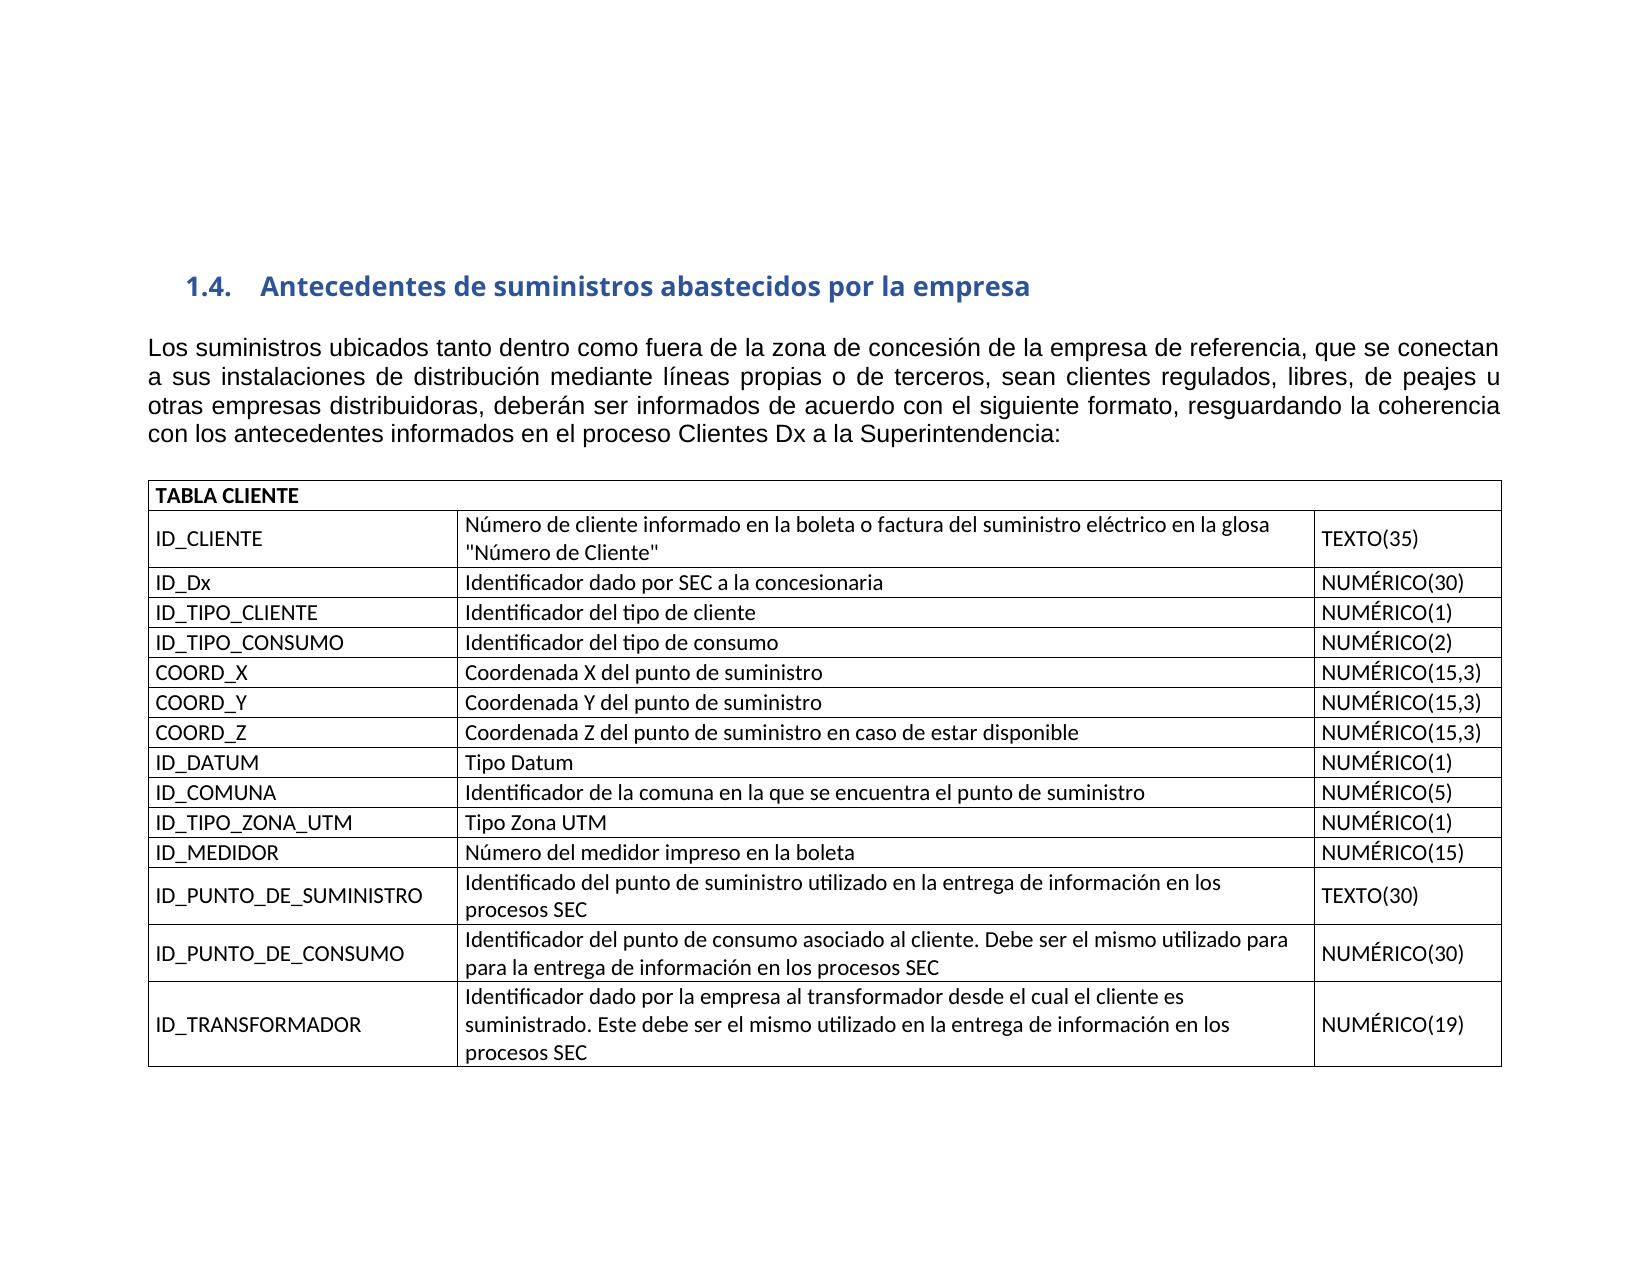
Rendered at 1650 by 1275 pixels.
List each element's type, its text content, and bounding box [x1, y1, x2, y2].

table_cell ID_Dx [149, 568, 457, 597]
table_cell NUMÉRICO(5) [1315, 778, 1501, 807]
table_cell ID_TIPO_CLIENTE [149, 598, 457, 627]
table_cell NUMÉRICO(1) [1315, 808, 1501, 837]
table_cell ID_TRANSFORMADOR [149, 982, 457, 1066]
table_cell NUMÉRICO(2) [1315, 628, 1501, 657]
table_cell Identificador dado por la empresa al transformador desde el cual el cliente es suministrado. Este debe ser el mismo utilizado en la entrega de información en los procesos SEC [458, 982, 1314, 1066]
table_cell ID_DATUM [149, 748, 457, 777]
table_cell NUMÉRICO(30) [1315, 925, 1501, 981]
table_cell Número del medidor impreso en la boleta [458, 838, 1314, 867]
table_cell Coordenada Z del punto de suministro en caso de estar disponible [458, 718, 1314, 747]
table_cell ID_COMUNA [149, 778, 457, 807]
table_cell Identificador del tipo de consumo [458, 628, 1314, 657]
table_cell Coordenada Y del punto de suministro [458, 688, 1314, 717]
table_cell Identificador del tipo de cliente [458, 598, 1314, 627]
table_cell Tipo Datum [458, 748, 1314, 777]
table_cell ID_PUNTO_DE_SUMINISTRO [149, 868, 457, 924]
table_cell ID_MEDIDOR [149, 838, 457, 867]
table_cell COORD_X [149, 658, 457, 687]
table_cell ID_PUNTO_DE_CONSUMO [149, 925, 457, 981]
table_cell Número de cliente informado en la boleta o factura del suministro eléctrico en la glosa "Número de Cliente" [458, 511, 1314, 567]
table_cell TEXTO(30) [1315, 868, 1501, 924]
subtitle Antecedentes de suministros abastecidos por la empresa [185, 268, 1502, 304]
table_cell Identificado del punto de suministro utilizado en la entrega de información en los procesos SEC [458, 868, 1314, 924]
table_cell Tipo Zona UTM [458, 808, 1314, 837]
table_header TABLA CLIENTE [149, 481, 1501, 509]
table_cell ID_TIPO_ZONA_UTM [149, 808, 457, 837]
table_cell NUMÉRICO(15,3) [1315, 688, 1501, 717]
table_cell Coordenada X del punto de suministro [458, 658, 1314, 687]
table_cell NUMÉRICO(19) [1315, 982, 1501, 1066]
table_cell NUMÉRICO(30) [1315, 568, 1501, 597]
table_cell Identificador dado por SEC a la concesionaria [458, 568, 1314, 597]
table_cell NUMÉRICO(1) [1315, 598, 1501, 627]
table_cell NUMÉRICO(15,3) [1315, 718, 1501, 747]
table_cell Identificador de la comuna en la que se encuentra el punto de suministro [458, 778, 1314, 807]
table_cell NUMÉRICO(15) [1315, 838, 1501, 867]
table_cell NUMÉRICO(15,3) [1315, 658, 1501, 687]
table_cell NUMÉRICO(1) [1315, 748, 1501, 777]
table_cell ID_CLIENTE [149, 511, 457, 567]
table_cell TEXTO(35) [1315, 511, 1501, 567]
table_cell Identificador del punto de consumo asociado al cliente. Debe ser el mismo utilizado para para la entrega de información en los procesos SEC [458, 925, 1314, 981]
table_cell COORD_Z [149, 718, 457, 747]
text Los suministros ubicados tanto dentro como fuera de la zona de concesión de la empresa de referencia, que se conectan a sus instalaciones de distribución mediante líneas propias o de terceros, sean clientes regulados, libres, de peajes u otras empresas distribuidoras, deberán ser informados de acuerdo con el siguiente formato, resguardando la coherencia con los antecedentes informados en el proceso Clientes Dx a la Superintendencia: [148, 333, 1502, 448]
table_cell ID_TIPO_CONSUMO [149, 628, 457, 657]
table_cell COORD_Y [149, 688, 457, 717]
